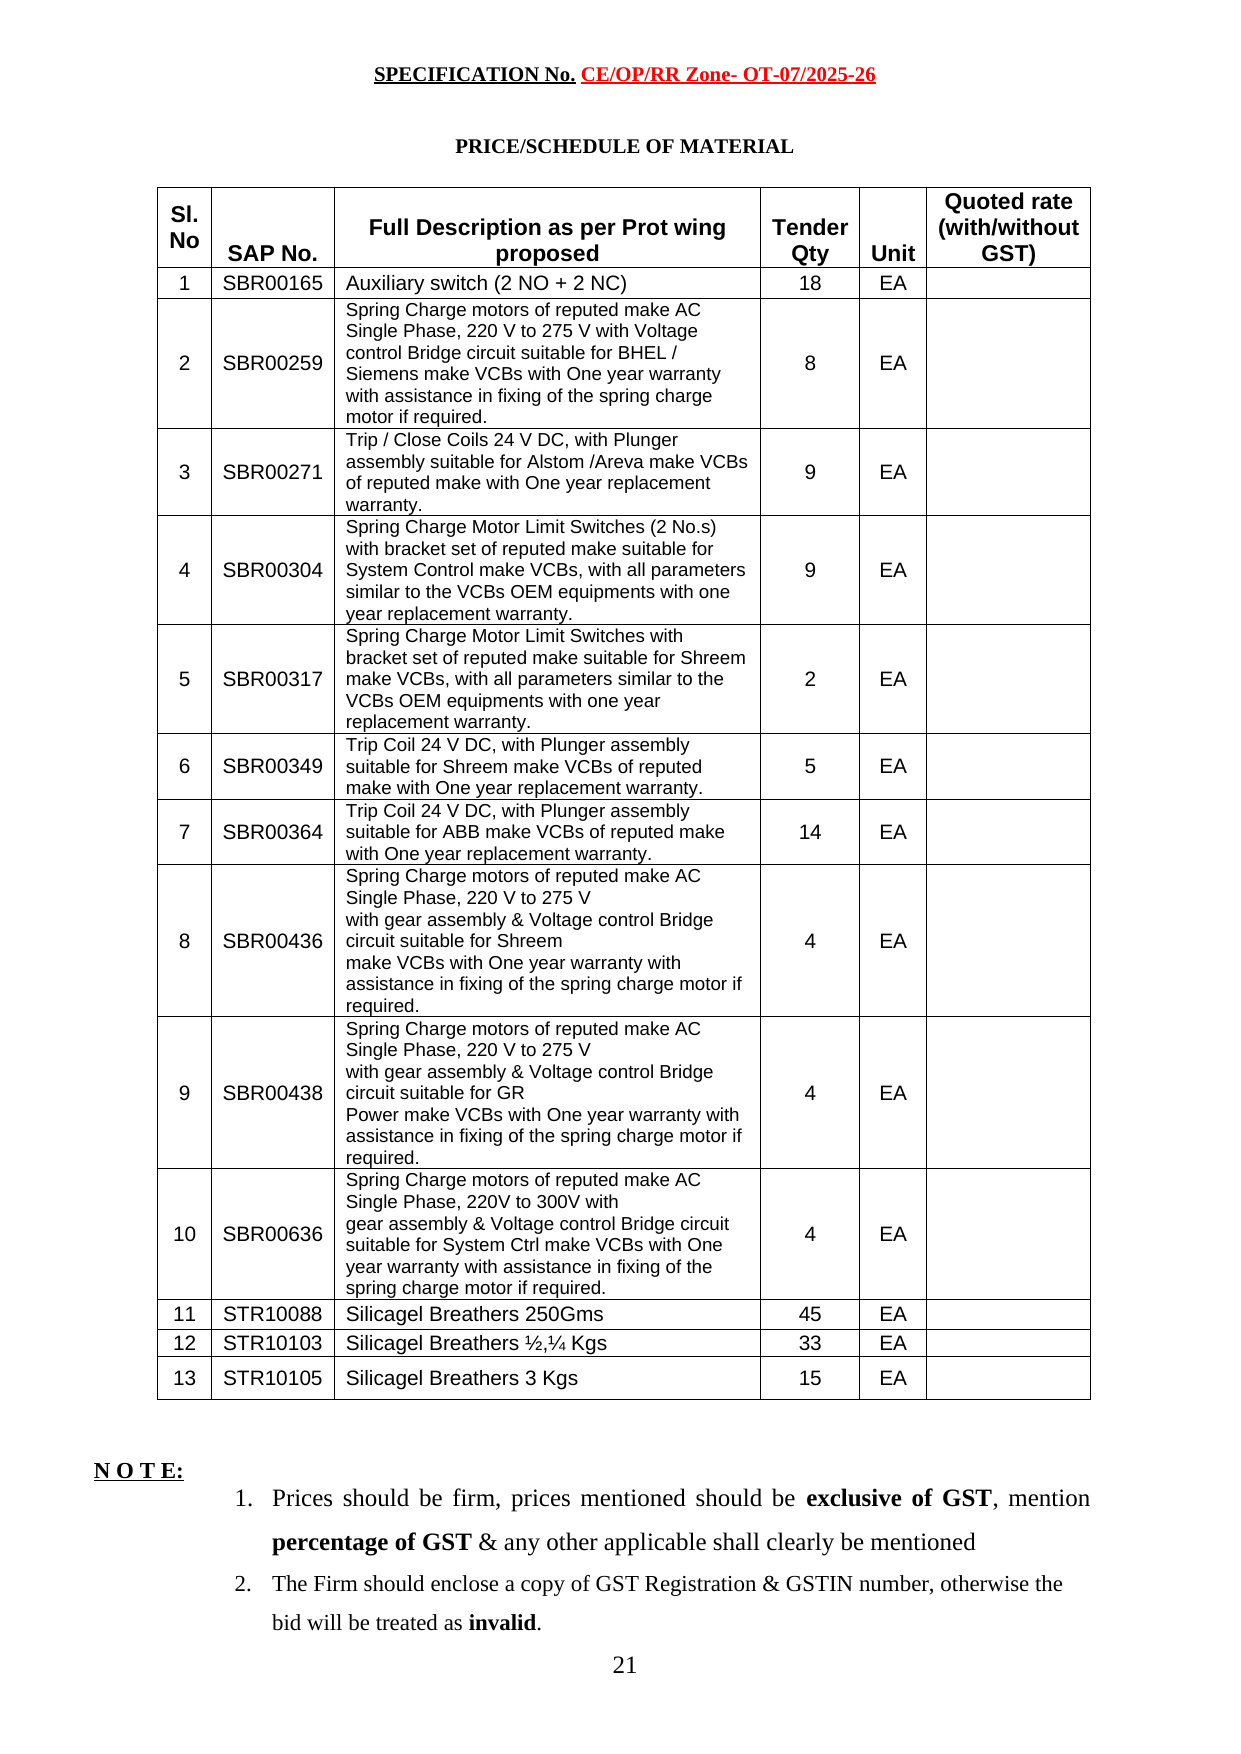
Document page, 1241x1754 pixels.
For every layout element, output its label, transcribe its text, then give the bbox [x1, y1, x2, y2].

table_cell 9 [761, 516, 859, 624]
table_cell 4 [158, 516, 211, 624]
table_cell 7 [158, 800, 211, 864]
table_cell EA [860, 625, 926, 733]
list Prices should be firm, prices mentioned should be exclusive of GST, mention percentage of GST & any other applicable shall clearly be mentioned [234, 1483, 1090, 1555]
table_cell 8 [761, 299, 859, 428]
table_cell [927, 1300, 1090, 1328]
table_header Quoted rate (with/without GST) [927, 188, 1090, 267]
table_cell SBR00271 [212, 429, 334, 515]
table_cell [927, 800, 1090, 864]
table_cell [927, 1017, 1090, 1168]
table_cell SBR00304 [212, 516, 334, 624]
table_cell EA [860, 429, 926, 515]
table_cell [927, 516, 1090, 624]
table_cell 2 [158, 299, 211, 428]
table_cell SBR00349 [212, 734, 334, 798]
table_cell 14 [761, 800, 859, 864]
table_cell SBR00364 [212, 800, 334, 864]
table_cell Trip Coil 24 V DC, with Plunger assembly suitable for Shreem make VCBs of reputed make with One year replacement warranty. [335, 734, 760, 798]
table_cell [927, 1357, 1090, 1398]
table_cell Spring Charge Motor Limit Switches (2 No.s) with bracket set of reputed make suitable for System Control make VCBs, with all parameters similar to the VCBs OEM equipments with one year replacement warranty. [335, 516, 760, 624]
table_cell Spring Charge motors of reputed make AC Single Phase, 220 V to 275 V with gear assembly & Voltage control Bridge circuit suitable for Shreem make VCBs with One year warranty with assistance in fixing of the spring charge motor if required. [335, 865, 760, 1016]
table_cell Spring Charge motors of reputed make AC Single Phase, 220V to 300V with gear assembly & Voltage control Bridge circuit suitable for System Ctrl make VCBs with One year warranty with assistance in fixing of the spring charge motor if required. [335, 1169, 760, 1299]
table_cell 33 [761, 1330, 859, 1356]
table_cell 9 [761, 429, 859, 515]
table_cell 10 [158, 1169, 211, 1299]
table_cell EA [860, 1330, 926, 1356]
table_cell [927, 299, 1090, 428]
table_cell [927, 1330, 1090, 1356]
table_cell 5 [761, 734, 859, 798]
table_header Full Description as per Prot wing proposed [335, 188, 760, 267]
table_cell [927, 1169, 1090, 1299]
table_cell Spring Charge motors of reputed make AC Single Phase, 220 V to 275 V with gear assembly & Voltage control Bridge circuit suitable for GR Power make VCBs with One year warranty with assistance in fixing of the spring charge motor if required. [335, 1017, 760, 1168]
table_cell Spring Charge motors of reputed make AC Single Phase, 220 V to 275 V with Voltage control Bridge circuit suitable for BHEL / Siemens make VCBs with One year warranty with assistance in fixing of the spring charge motor if required. [335, 299, 760, 428]
table_cell EA [860, 268, 926, 297]
table_cell 1 [158, 268, 211, 297]
table_cell 45 [761, 1300, 859, 1328]
list The Firm should enclose a copy of GST Registration & GSTIN number, otherwise the bid will be treated as invalid. [234, 1570, 1090, 1636]
table_cell 5 [158, 625, 211, 733]
table_header Tender Qty [761, 188, 859, 267]
table_cell Silicagel Breathers ½,¼ Kgs [335, 1330, 760, 1356]
table_header Sl. No [158, 188, 211, 267]
text N O T E: [94, 1457, 1090, 1483]
table_cell EA [860, 865, 926, 1016]
table_cell STR10105 [212, 1357, 334, 1398]
table_cell 4 [761, 865, 859, 1016]
table_cell 11 [158, 1300, 211, 1328]
table_cell EA [860, 1300, 926, 1328]
table_cell SBR00317 [212, 625, 334, 733]
table_cell EA [860, 1017, 926, 1168]
table_cell 15 [761, 1357, 859, 1398]
table_cell [927, 734, 1090, 798]
table_cell Trip Coil 24 V DC, with Plunger assembly suitable for ABB make VCBs of reputed make with One year replacement warranty. [335, 800, 760, 864]
table_cell Auxiliary switch (2 NO + 2 NC) [335, 268, 760, 297]
table_cell SBR00165 [212, 268, 334, 297]
table_cell 2 [761, 625, 859, 733]
table_cell 13 [158, 1357, 211, 1398]
table_cell 4 [761, 1017, 859, 1168]
table_cell 4 [761, 1169, 859, 1299]
table_cell STR10088 [212, 1300, 334, 1328]
table_cell [927, 865, 1090, 1016]
table_cell Silicagel Breathers 250Gms [335, 1300, 760, 1328]
text PRICE/SCHEDULE OF MATERIAL [159, 134, 1090, 158]
table_cell 9 [158, 1017, 211, 1168]
table_header SAP No. [212, 188, 334, 267]
table_cell 6 [158, 734, 211, 798]
table_cell [927, 625, 1090, 733]
table_cell SBR00636 [212, 1169, 334, 1299]
table_cell SBR00259 [212, 299, 334, 428]
table_cell EA [860, 734, 926, 798]
table_cell EA [860, 800, 926, 864]
table_cell Silicagel Breathers 3 Kgs [335, 1357, 760, 1398]
text SPECIFICATION No. CE/OP/RR Zone- OT-07/2025-26 [159, 62, 1090, 86]
table_cell [927, 268, 1090, 297]
table_cell Trip / Close Coils 24 V DC, with Plunger assembly suitable for Alstom /Areva make VCBs of reputed make with One year replacement warranty. [335, 429, 760, 515]
table_cell STR10103 [212, 1330, 334, 1356]
table_cell EA [860, 299, 926, 428]
table_cell 3 [158, 429, 211, 515]
table_cell 8 [158, 865, 211, 1016]
table_cell EA [860, 516, 926, 624]
table_cell SBR00436 [212, 865, 334, 1016]
table_cell 18 [761, 268, 859, 297]
table_header Unit [860, 188, 926, 267]
table_cell Spring Charge Motor Limit Switches with bracket set of reputed make suitable for Shreem make VCBs, with all parameters similar to the VCBs OEM equipments with one year replacement warranty. [335, 625, 760, 733]
table_cell [927, 429, 1090, 515]
table_cell SBR00438 [212, 1017, 334, 1168]
table_cell EA [860, 1169, 926, 1299]
table_cell EA [860, 1357, 926, 1398]
table_cell 12 [158, 1330, 211, 1356]
